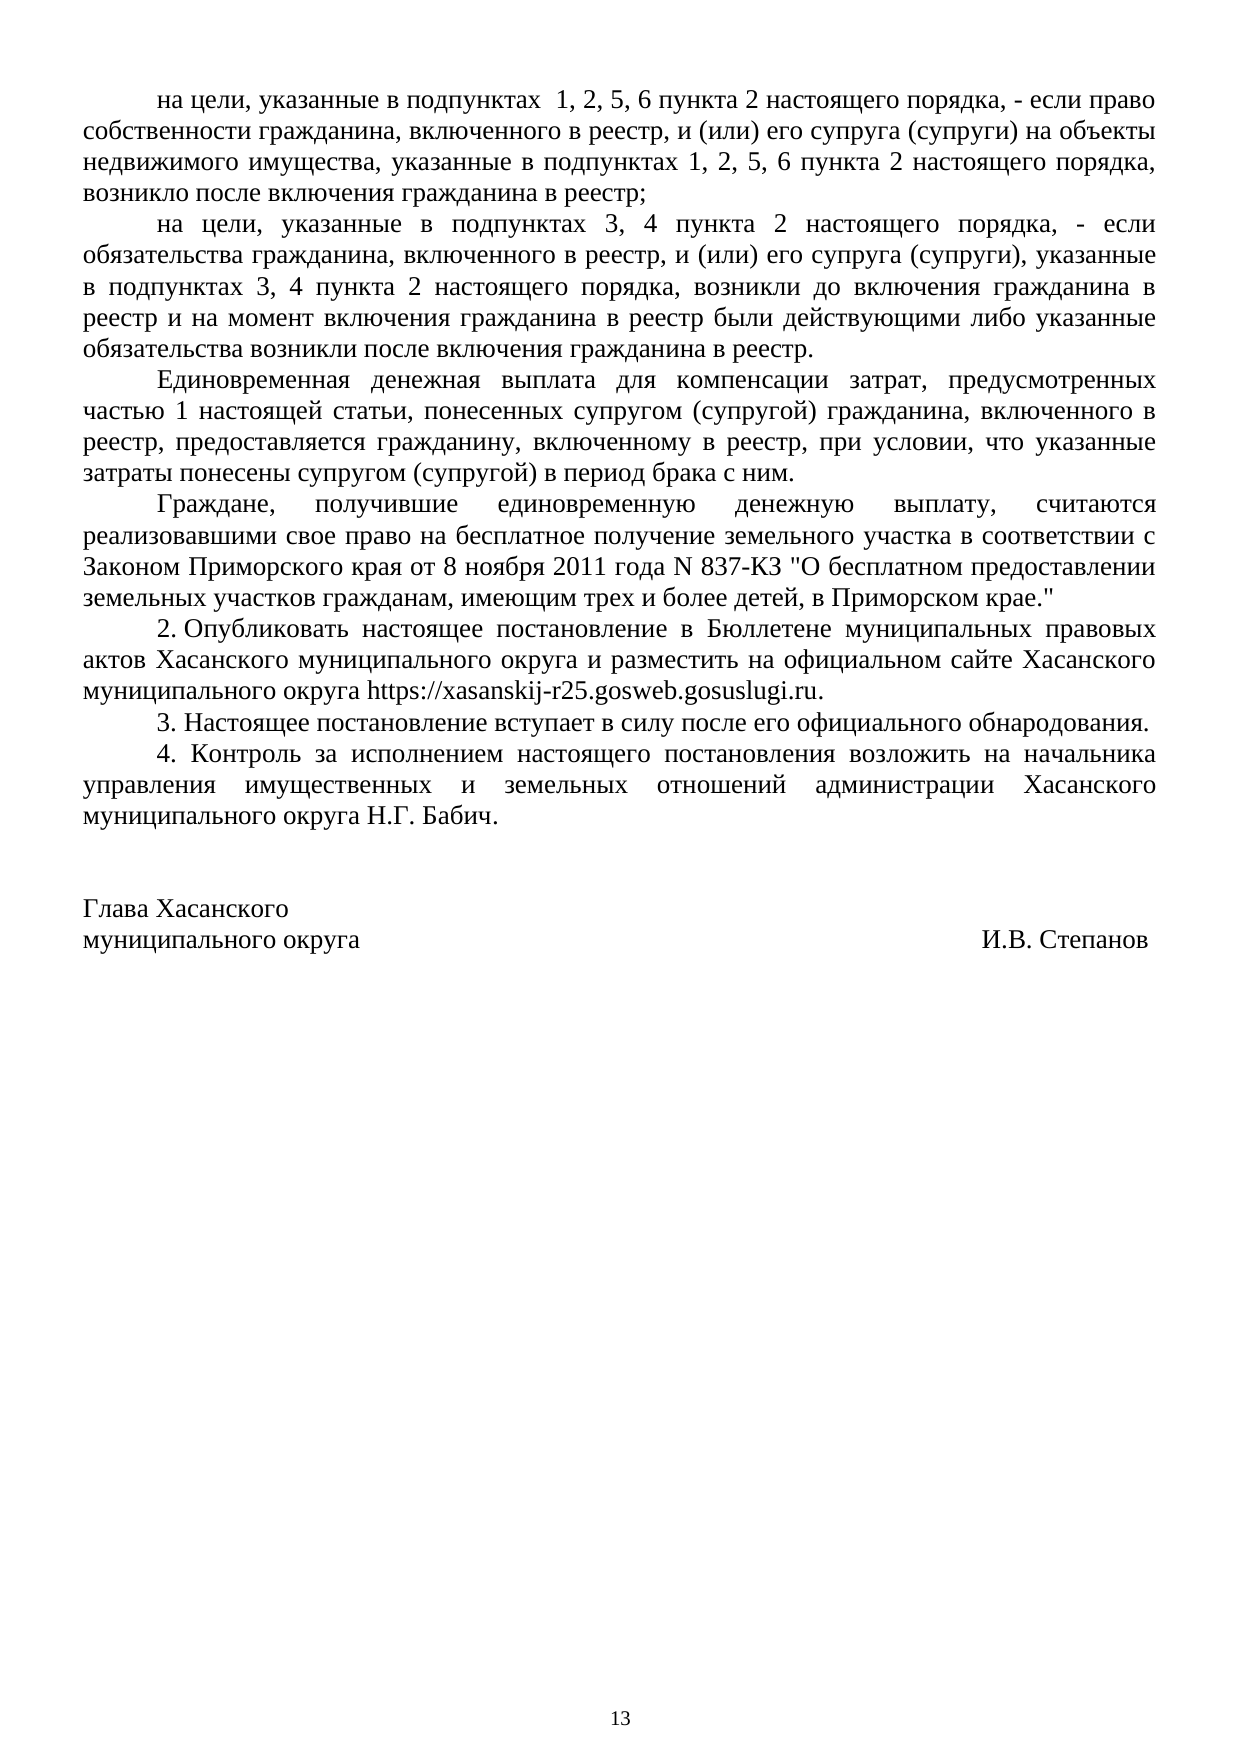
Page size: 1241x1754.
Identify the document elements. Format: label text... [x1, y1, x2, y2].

text 2. Опубликовать настоящее постановление в Бюллетене муниципальных правовых актов Хасанского муниципального округа и разместить на официальном сайте Хасанского муниципального округа https://xasanskij-r25.gosweb.gosuslugi.ru. [83, 612, 1157, 706]
text Единовременная денежная выплата для компенсации затрат, предусмотренных частью 1 настоящей статьи, понесенных супругом (супругой) гражданина, включенного в реестр, предоставляется гражданину, включенному в реестр, при условии, что указанные затраты понесены супругом (супругой) в период брака с ним. [83, 363, 1157, 488]
text 4. Контроль за исполнением настоящего постановления возложить на начальника управления имущественных и земельных отношений администрации Хасанского муниципального округа Н.Г. Бабич. [83, 737, 1157, 830]
text на цели, указанные в подпунктах 3, 4 пункта 2 настоящего порядка, - если обязательства гражданина, включенного в реестр, и (или) его супруга (супруги), указанные в подпунктах 3, 4 пункта 2 настоящего порядка, возникли до включения гражданина в реестр и на момент включения гражданина в реестр были действующими либо указанные обязательства возникли после включения гражданина в реестр. [83, 207, 1157, 363]
text на цели, указанные в подпунктах 1, 2, 5, 6 пункта 2 настоящего порядка, - если право собственности гражданина, включенного в реестр, и (или) его супруга (супруги) на объекты недвижимого имущества, указанные в подпунктах 1, 2, 5, 6 пункта 2 настоящего порядка, возникло после включения гражданина в реестр; [83, 83, 1157, 207]
text муниципального округа И.В. Степанов [83, 924, 1157, 955]
text Граждане, получившие единовременную денежную выплату, считаются реализовавшими свое право на бесплатное получение земельного участка в соответствии с Законом Приморского края от 8 ноября 2011 года N 837-КЗ "О бесплатном предоставлении земельных участков гражданам, имеющим трех и более детей, в Приморском крае." [83, 488, 1157, 612]
text Глава Хасанского [83, 892, 1157, 924]
text 3. Настоящее постановление вступает в силу после его официального обнародования. [83, 706, 1157, 737]
